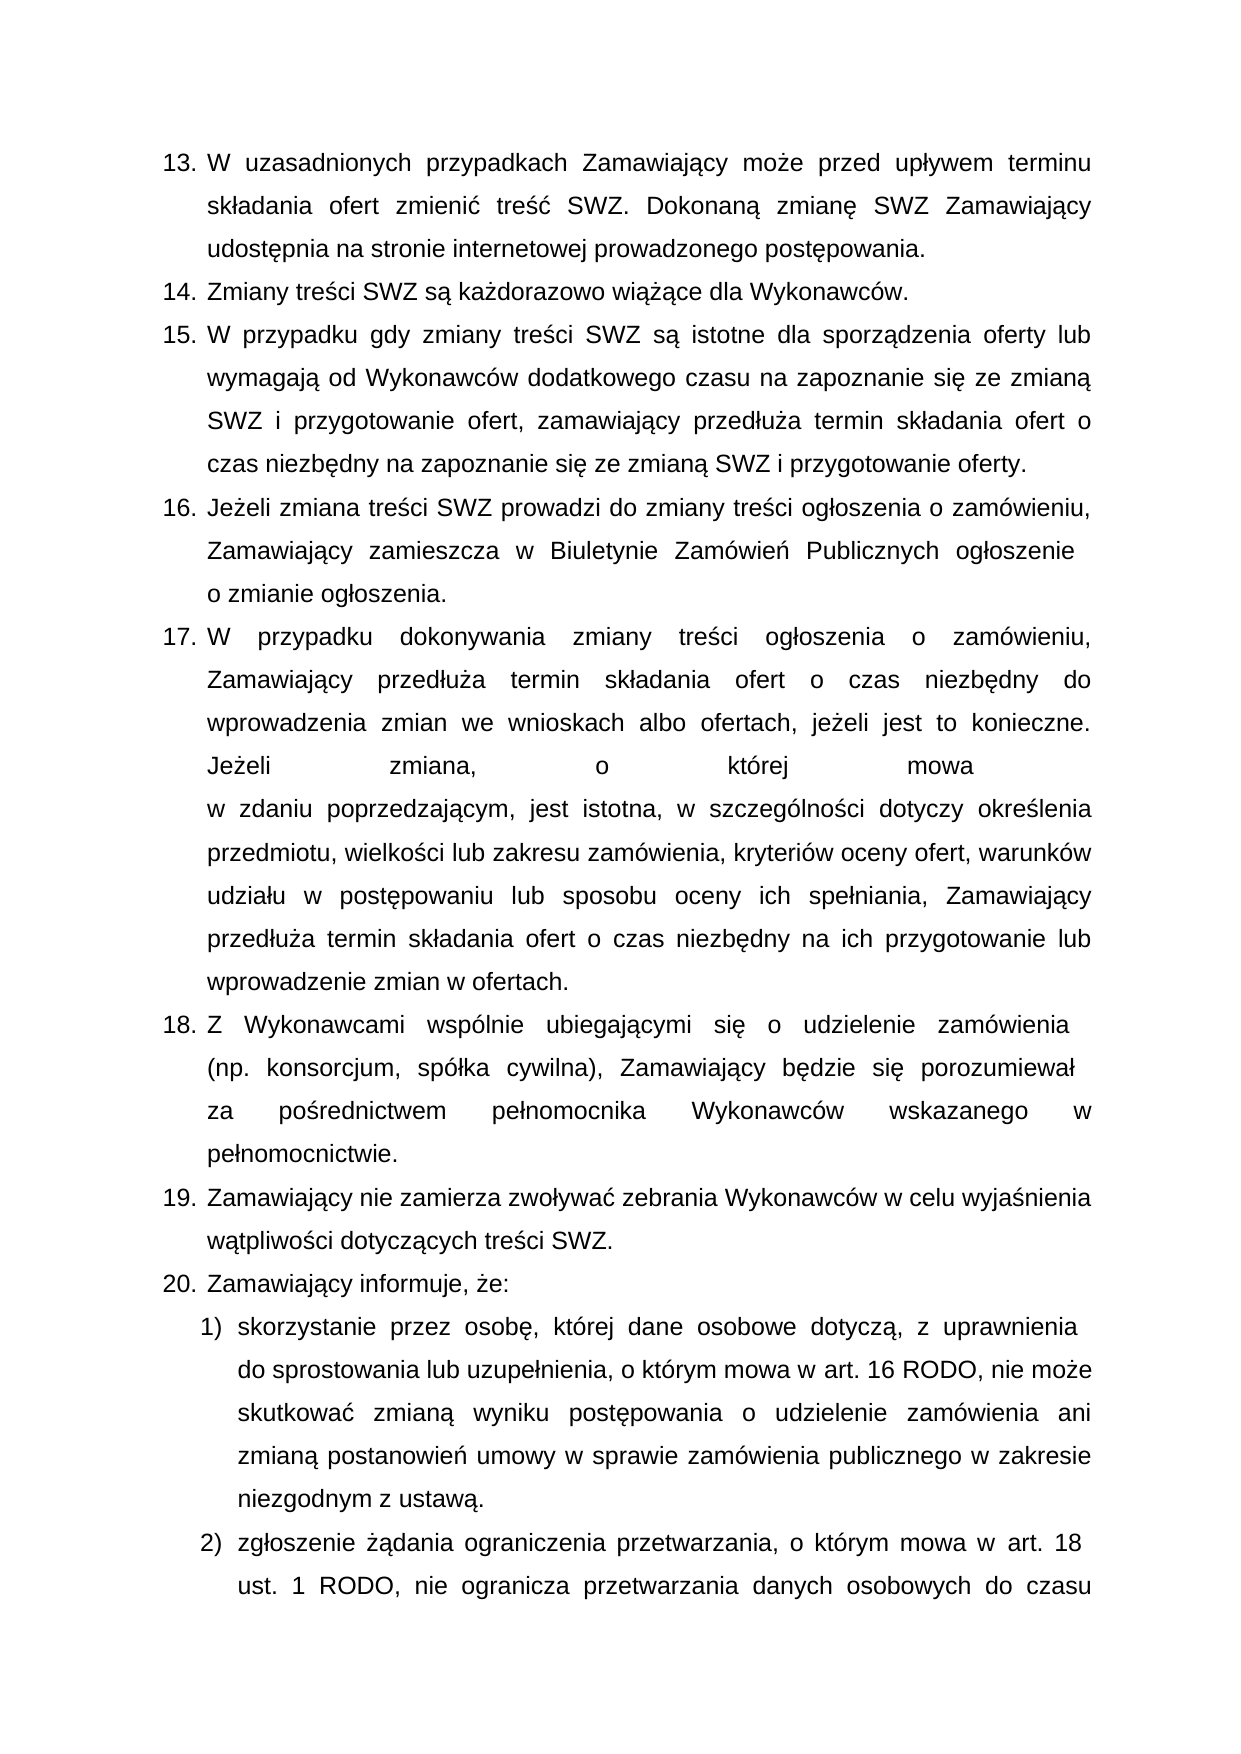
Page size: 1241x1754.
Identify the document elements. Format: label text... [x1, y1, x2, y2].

list skorzystanie przez osobę, której dane osobowe dotyczą, z uprawnienia do sprostowania lub uzupełnienia, o którym mowa w art. 16 RODO, nie może skutkować zmianą wyniku postępowania o udzielenie zamówienia ani zmianą postanowień umowy w sprawie zamówienia publicznego w zakresie niezgodnym z ustawą. [200, 1312, 1093, 1513]
list Zamawiający informuje, że: [162, 1269, 1093, 1298]
list Zmiany treści SWZ są każdorazowo wiążące dla Wykonawców. [162, 277, 1093, 306]
list W przypadku gdy zmiany treści SWZ są istotne dla sporządzenia oferty lub wymagają od Wykonawców dodatkowego czasu na zapoznanie się ze zmianą SWZ i przygotowanie ofert, zamawiający przedłuża termin składania ofert o czas niezbędny na zapoznanie się ze zmianą SWZ i przygotowanie oferty. [162, 320, 1093, 478]
list Z Wykonawcami wspólnie ubiegającymi się o udzielenie zamówienia (np. konsorcjum, spółka cywilna), Zamawiający będzie się porozumiewał za pośrednictwem pełnomocnika Wykonawców wskazanego w pełnomocnictwie. [162, 1010, 1093, 1168]
list Zamawiający nie zamierza zwoływać zebrania Wykonawców w celu wyjaśnienia wątpliwości dotyczących treści SWZ. [162, 1183, 1093, 1254]
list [200, 1528, 1093, 1599]
list Jeżeli zmiana treści SWZ prowadzi do zmiany treści ogłoszenia o zamówieniu, Zamawiający zamieszcza w Biuletynie Zamówień Publicznych ogłoszenie o zmianie ogłoszenia. [162, 493, 1093, 608]
list W przypadku dokonywania zmiany treści ogłoszenia o zamówieniu, Zamawiający przedłuża termin składania ofert o czas niezbędny do wprowadzenia zmian we wnioskach albo ofertach, jeżeli jest to konieczne. Jeżeli zmiana, o której mowa w zdaniu poprzedzającym, jest istotna, w szczególności dotyczy określenia przedmiotu, wielkości lub zakresu zamówienia, kryteriów oceny ofert, warunków udziału w postępowaniu lub sposobu oceny ich spełniania, Zamawiający przedłuża termin składania ofert o czas niezbędny na ich przygotowanie lub wprowadzenie zmian w ofertach. [162, 622, 1093, 996]
list W uzasadnionych przypadkach Zamawiający może przed upływem terminu składania ofert zmienić treść SWZ. Dokonaną zmianę SWZ Zamawiający udostępnia na stronie internetowej prowadzonego postępowania. [162, 148, 1093, 263]
